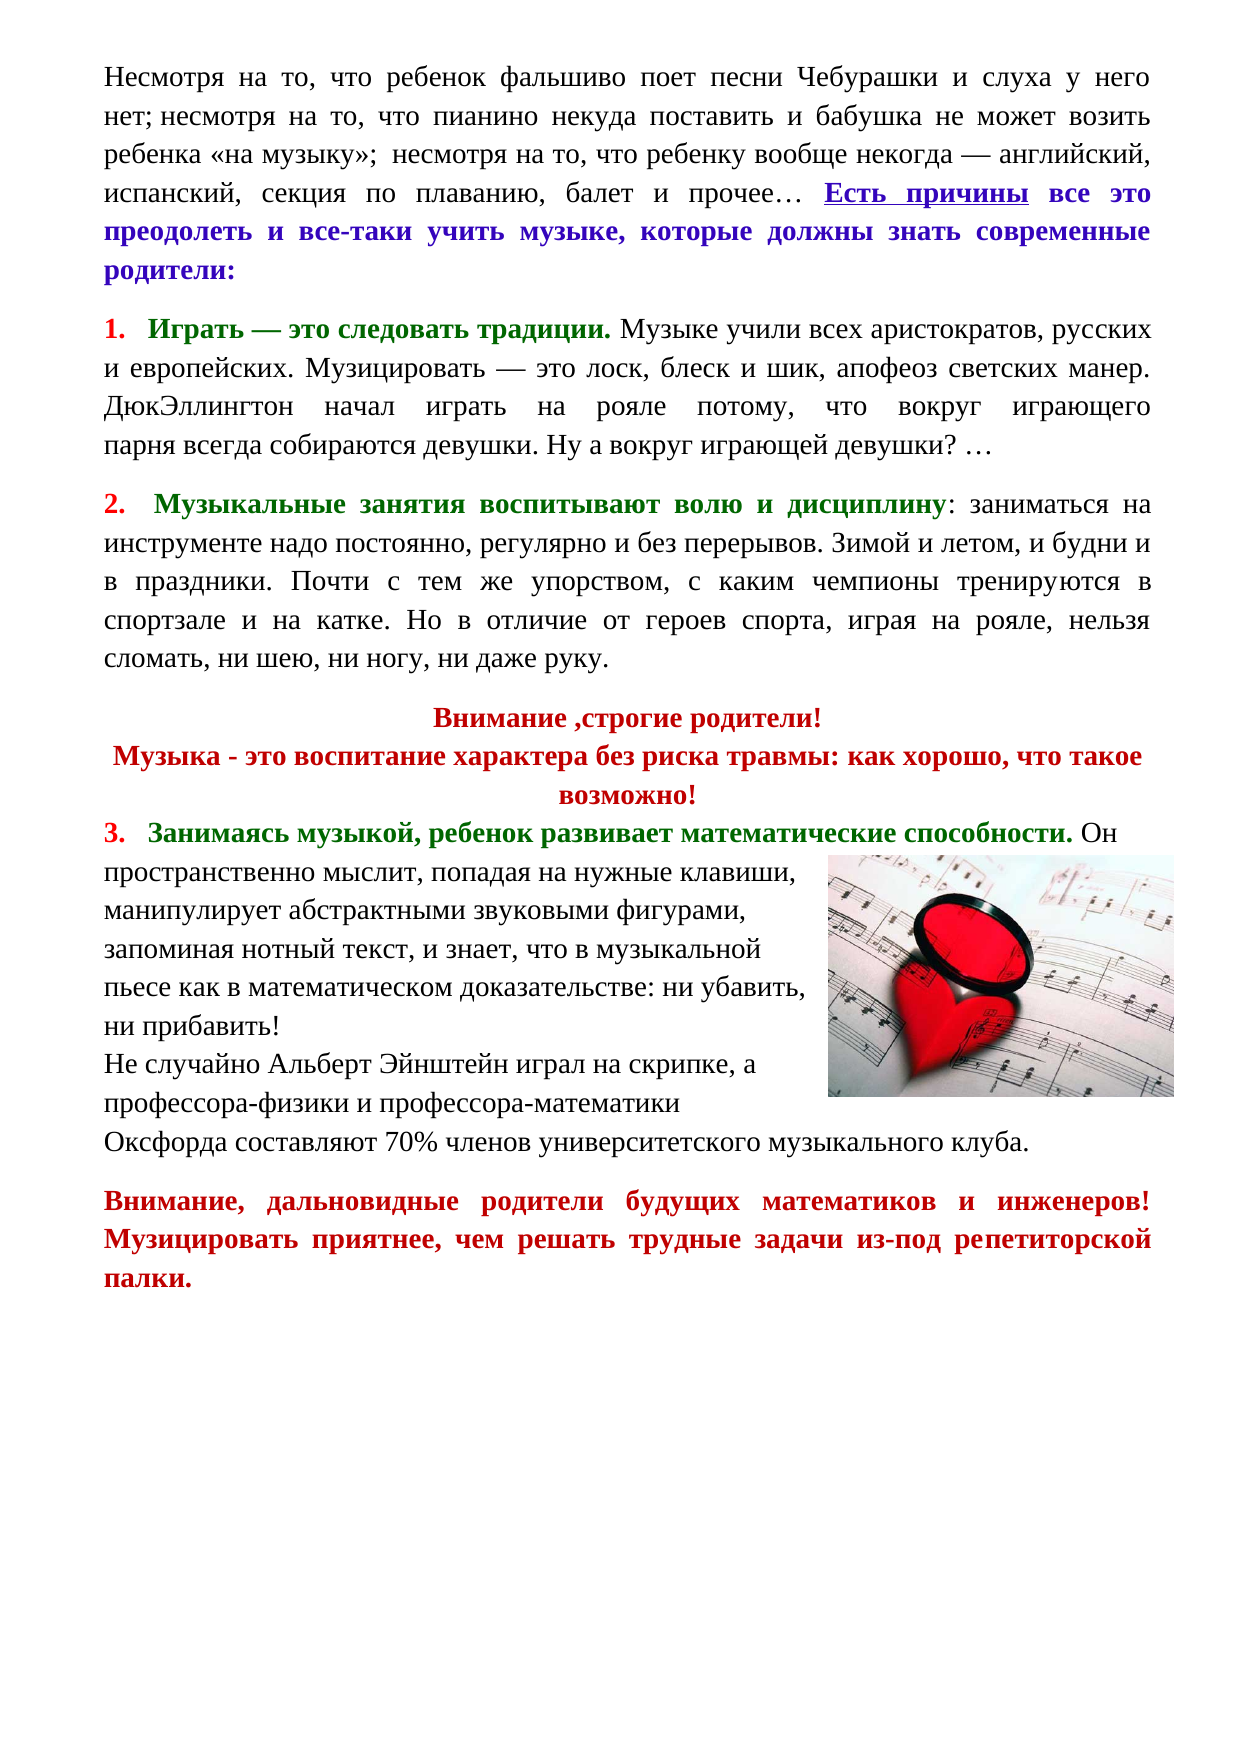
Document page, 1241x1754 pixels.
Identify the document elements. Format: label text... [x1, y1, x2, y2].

text Несмотря на то, что ребенок фальшиво поет песни Чебурашки и слуха у него нет; несмотря на то, что пианино некуда поставить и бабушка не может возить ребенка «на музыку»; несмотря на то, что ребенку вообще некогда — английский, испанский, секция по плаванию, балет и прочее… Есть причины все это преодолеть и все-таки учить музыке, которые должны знать современные родители: [103, 59, 1152, 285]
text Внимание, дальновидные родители будущих математиков и инженеров! Музицировать приятнее, чем решать трудные задачи из-под репетиторской палки. [103, 1183, 1152, 1294]
text 3. Занимаясь музыкой, ребенок развивает математические способности. Он пространственно мыслит, попадая на нужные клавиши, манипулирует абстрактными звуковыми фигурами, запоминая нотный текст, и знает, что в музыкальной пьесе как в математическом доказательстве: ни убавить, ни прибавить! Не случайно Альберт Эйнштейн играл на скрипке, а профессора-физики и профессора-математики Оксфорда составляют 70% членов университетского музыкального клуба. [103, 815, 1152, 1157]
picture [828, 855, 1174, 1096]
text 2. Музыкальные занятия воспитывают волю и дисциплину: заниматься на инструменте надо постоянно, регулярно и без перерывов. Зимой и летом, и будни и в праздники. Почти с тем же упорством, с каким чемпионы тренируются в спортзале и на катке. Но в отличие от героев спорта, играя на рояле, нельзя сломать, ни шею, ни ногу, ни даже руку. [103, 486, 1152, 674]
text 1. Играть — это следовать традиции. Музыке учили всех аристократов, русских и европейских. Музицировать — это лоск, блеск и шик, апофеоз светских манер. ДюкЭллингтон начал играть на рояле потому, что вокруг играющего парня всегда собираются девушки. Ну а вокруг играющей девушки? … [103, 311, 1152, 460]
text Внимание ,строгие родители! Музыка - это воспитание характера без риска травмы: как хорошо, что такое возможно! [103, 700, 1152, 810]
